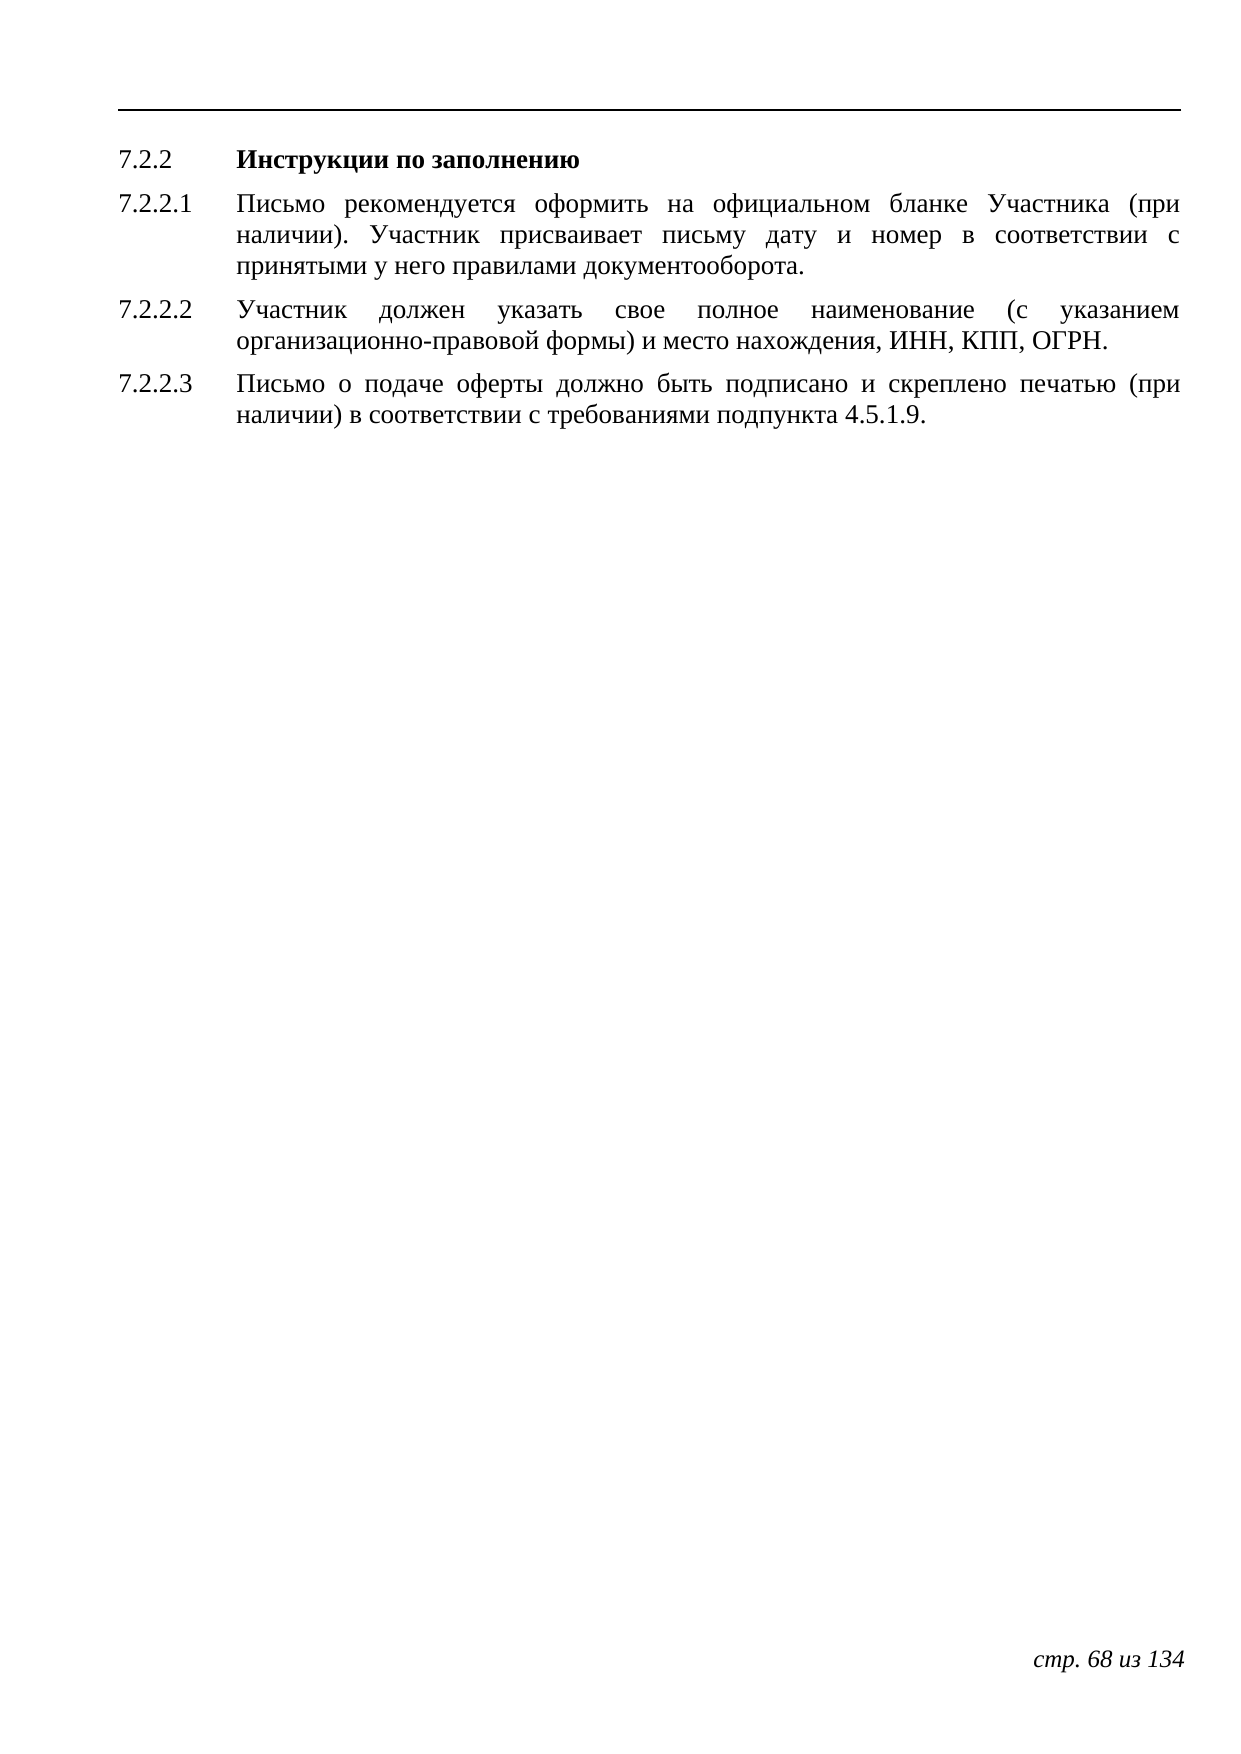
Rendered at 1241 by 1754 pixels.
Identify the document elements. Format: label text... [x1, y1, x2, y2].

text Письмо о подаче оферты должно быть подписано и скреплено печатью (при наличии) в соответствии с требованиями подпункта 4.5.1.9. [118, 367, 1181, 430]
text Письмо рекомендуется оформить на официальном бланке Участника (при наличии). Участник присваивает письму дату и номер в соответствии с принятыми у него правилами документооборота. [118, 187, 1181, 280]
text Участник должен указать свое полное наименование (с указанием организационно-правовой формы) и место нахождения, ИНН, КПП, ОГРН. [118, 293, 1181, 355]
text Инструкции по заполнению [118, 143, 1181, 174]
